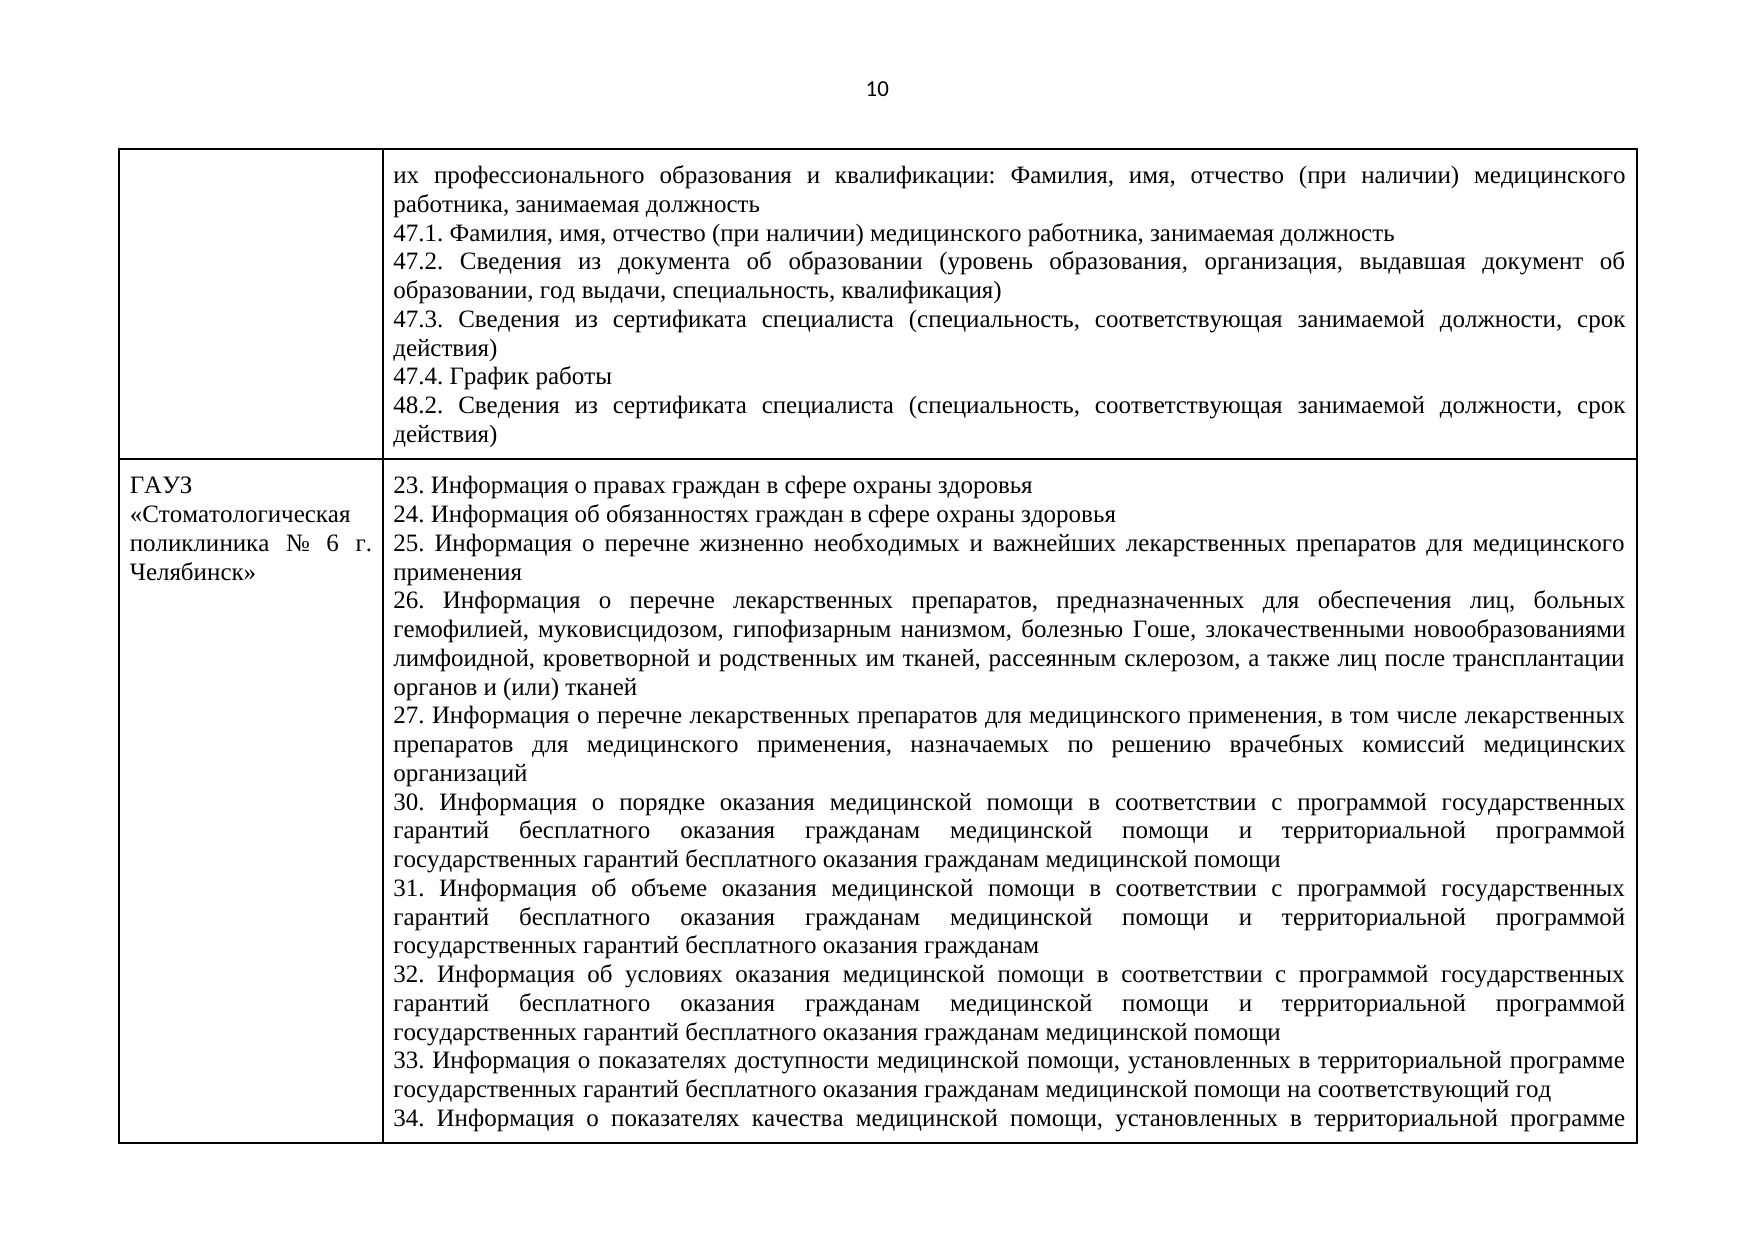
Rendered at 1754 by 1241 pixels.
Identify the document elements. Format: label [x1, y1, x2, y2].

table_cell [120, 460, 382, 1142]
table_cell [384, 150, 1636, 458]
table_cell [384, 460, 1636, 1142]
table_cell [120, 150, 382, 458]
